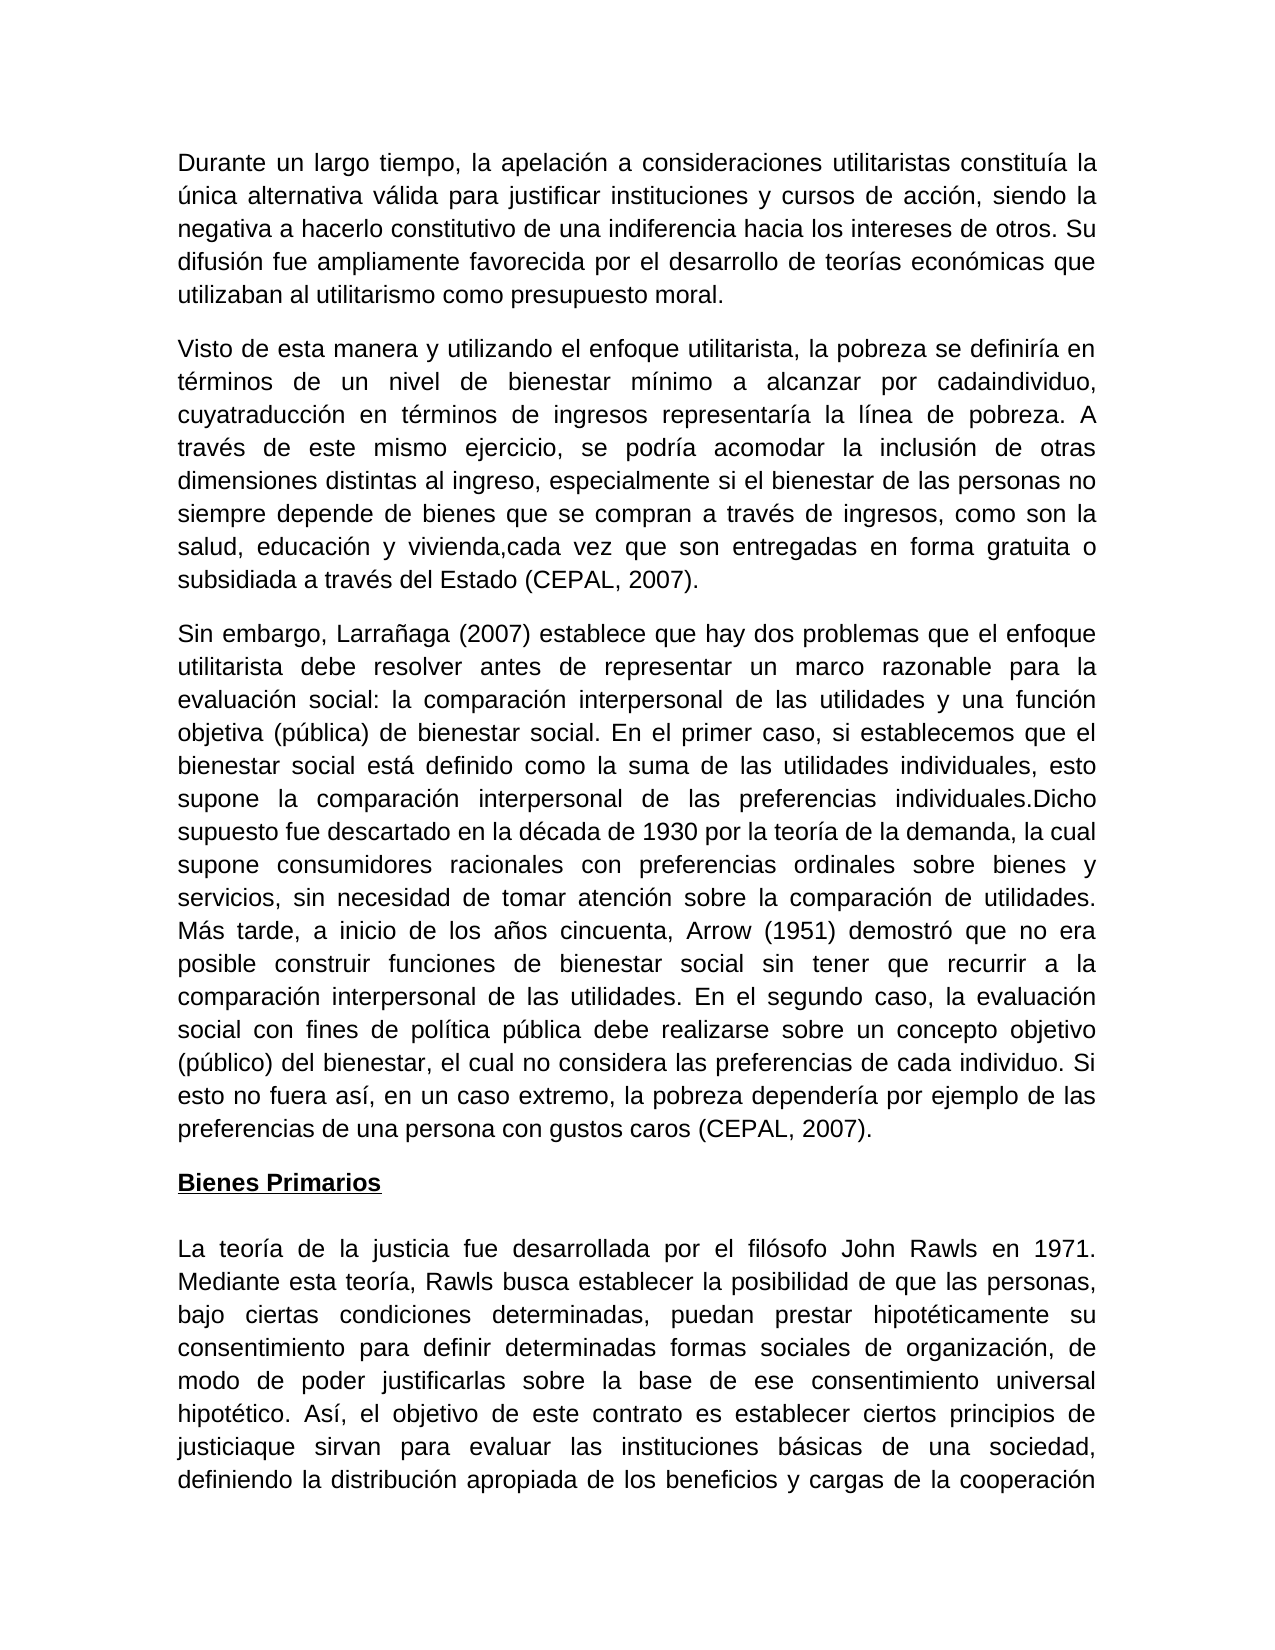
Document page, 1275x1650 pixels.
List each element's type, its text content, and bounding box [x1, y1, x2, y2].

text Durante un largo tiempo, la apelación a consideraciones utilitaristas constituía la única alternativa válida para justificar instituciones y cursos de acción, siendo la negativa a hacerlo constitutivo de una indiferencia hacia los intereses de otros. Su difusión fue ampliamente favorecida por el desarrollo de teorías económicas que utilizaban al utilitarismo como presupuesto moral. [177, 148, 1098, 308]
text Sin embargo, Larrañaga (2007) establece que hay dos problemas que el enfoque utilitarista debe resolver antes de representar un marco razonable para la evaluación social: la comparación interpersonal de las utilidades y una función objetiva (pública) de bienestar social. En el primer caso, si establecemos que el bienestar social está definido como la suma de las utilidades individuales, esto supone la comparación interpersonal de las preferencias individuales.Dicho supuesto fue descartado en la década de 1930 por la teoría de la demanda, la cual supone consumidores racionales con preferencias ordinales sobre bienes y servicios, sin necesidad de tomar atención sobre la comparación de utilidades. Más tarde, a inicio de los años cincuenta, Arrow (1951) demostró que no era posible construir funciones de bienestar social sin tener que recurrir a la comparación interpersonal de las utilidades. En el segundo caso, la evaluación social con fines de política pública debe realizarse sobre un concepto objetivo (público) del bienestar, el cual no considera las preferencias de cada individuo. Si esto no fuera así, en un caso extremo, la pobreza dependería por ejemplo de las preferencias de una persona con gustos caros (CEPAL, 2007). [177, 618, 1098, 1143]
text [177, 1234, 1098, 1494]
subtitle Bienes Primarios [177, 1168, 1098, 1196]
text Visto de esta manera y utilizando el enfoque utilitarista, la pobreza se definiría en términos de un nivel de bienestar mínimo a alcanzar por cadaindividuo, cuyatraducción en términos de ingresos representaría la línea de pobreza. A través de este mismo ejercicio, se podría acomodar la inclusión de otras dimensiones distintas al ingreso, especialmente si el bienestar de las personas no siempre depende de bienes que se compran a través de ingresos, como son la salud, educación y vivienda,cada vez que son entregadas en forma gratuita o subsidiada a través del Estado (CEPAL, 2007). [177, 333, 1098, 593]
